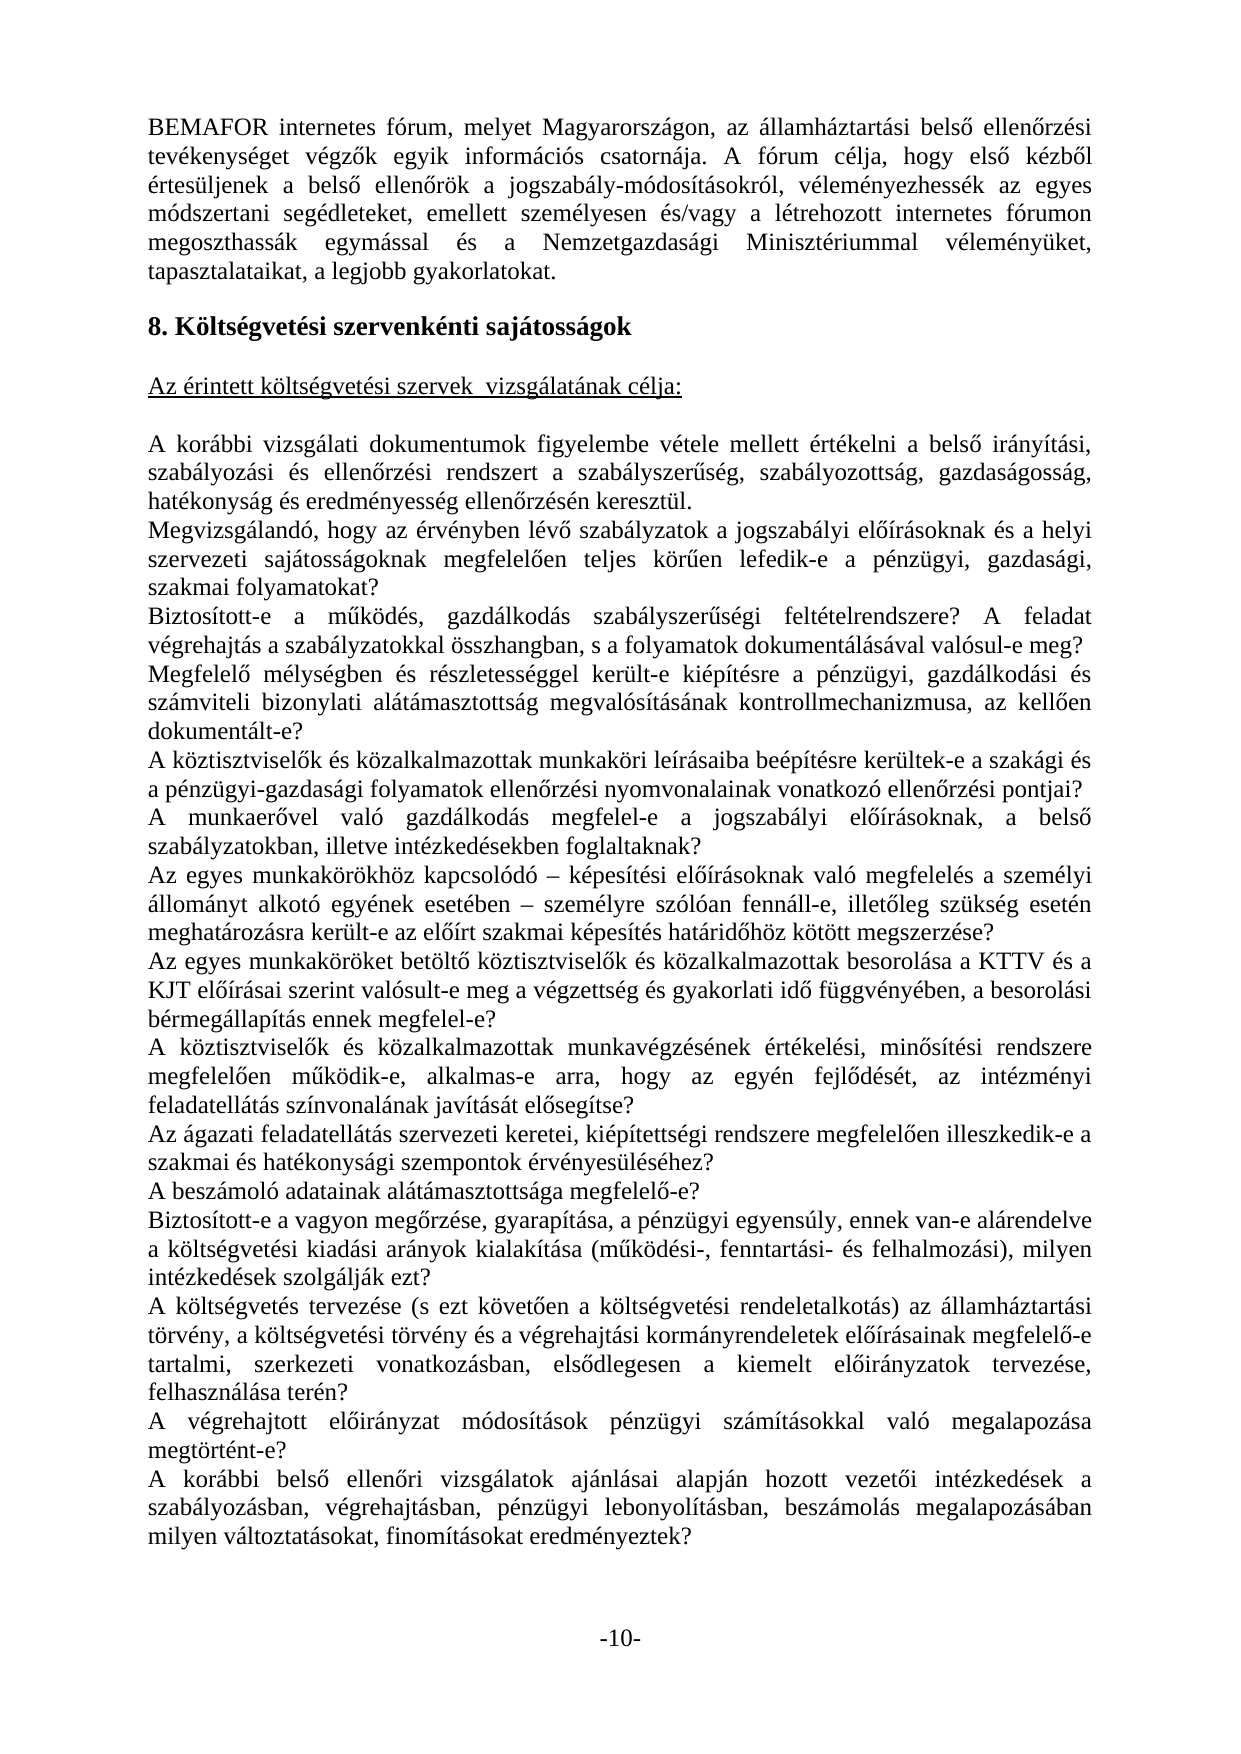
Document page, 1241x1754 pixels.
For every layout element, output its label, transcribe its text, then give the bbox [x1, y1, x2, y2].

text A köztisztviselők és közalkalmazottak munkaköri leírásaiba beépítésre kerültek-e a szakági és a pénzügyi-gazdasági folyamatok ellenőrzési nyomvonalainak vonatkozó ellenőrzési pontjai? [148, 745, 1093, 802]
text Az érintett költségvetési szervek vizsgálatának célja: [148, 371, 1093, 400]
text A beszámoló adatainak alátámasztottsága megfelelő-e? [148, 1176, 1093, 1205]
text Biztosított-e a vagyon megőrzése, gyarapítása, a pénzügyi egyensúly, ennek van-e alárendelve a költségvetési kiadási arányok kialakítása (működési-, fenntartási- és felhalmozási), milyen intézkedések szolgálják ezt? [148, 1205, 1093, 1291]
text Megfelelő mélységben és részletességgel került-e kiépítésre a pénzügyi, gazdálkodási és számviteli bizonylati alátámasztottság megvalósításának kontrollmechanizmusa, az kellően dokumentált-e? [148, 659, 1093, 745]
text Az egyes munkakörökhöz kapcsolódó – képesítési előírásoknak való megfelelés a személyi állományt alkotó egyének esetében – személyre szólóan fennáll-e, illetőleg szükség esetén meghatározásra került-e az előírt szakmai képesítés határidőhöz kötött megszerzése? [148, 860, 1093, 946]
text Megvizsgálandó, hogy az érvényben lévő szabályzatok a jogszabályi előírásoknak és a helyi szervezeti sajátosságoknak megfelelően teljes körűen lefedik-e a pénzügyi, gazdasági, szakmai folyamatokat? [148, 515, 1093, 601]
text BEMAFOR internetes fórum, melyet Magyarországon, az államháztartási belső ellenőrzési tevékenységet végzők egyik információs csatornája. A fórum célja, hogy első kézből értesüljenek a belső ellenőrök a jogszabály-módosításokról, véleményezhessék az egyes módszertani segédleteket, emellett személyesen és/vagy a létrehozott internetes fórumon megoszthassák egymással és a Nemzetgazdasági Minisztériummal véleményüket, tapasztalataikat, a legjobb gyakorlatokat. [148, 112, 1093, 285]
text A korábbi belső ellenőri vizsgálatok ajánlásai alapján hozott vezetői intézkedések a szabályozásban, végrehajtásban, pénzügyi lebonyolításban, beszámolás megalapozásában milyen változtatásokat, finomításokat eredményeztek? [148, 1464, 1093, 1550]
text Az ágazati feladatellátás szervezeti keretei, kiépítettségi rendszere megfelelően illeszkedik-e a szakmai és hatékonysági szempontok érvényesüléséhez? [148, 1119, 1093, 1176]
text A korábbi vizsgálati dokumentumok figyelembe vétele mellett értékelni a belső irányítási, szabályozási és ellenőrzési rendszert a szabályszerűség, szabályozottság, gazdaságosság, hatékonyság és eredményesség ellenőrzésén keresztül. [148, 429, 1093, 515]
text A költségvetés tervezése (s ezt követően a költségvetési rendeletalkotás) az államháztartási törvény, a költségvetési törvény és a végrehajtási kormányrendeletek előírásainak megfelelő-e tartalmi, szerkezeti vonatkozásban, elsődlegesen a kiemelt előirányzatok tervezése, felhasználása terén? [148, 1291, 1093, 1406]
text Biztosított-e a működés, gazdálkodás szabályszerűségi feltételrendszere? A feladat végrehajtás a szabályzatokkal összhangban, s a folyamatok dokumentálásával valósul-e meg? [148, 601, 1093, 659]
text A köztisztviselők és közalkalmazottak munkavégzésének értékelési, minősítési rendszere megfelelően működik-e, alkalmas-e arra, hogy az egyén fejlődését, az intézményi feladatellátás színvonalának javítását elősegítse? [148, 1032, 1093, 1119]
text A munkaerővel való gazdálkodás megfelel-e a jogszabályi előírásoknak, a belső szabályzatokban, illetve intézkedésekben foglaltaknak? [148, 802, 1093, 860]
text 8. Költségvetési szervenkénti sajátosságok [148, 310, 1093, 341]
text A végrehajtott előirányzat módosítások pénzügyi számításokkal való megalapozása megtörtént-e? [148, 1406, 1093, 1464]
text Az egyes munkaköröket betöltő köztisztviselők és közalkalmazottak besorolása a KTTV és a KJT előírásai szerint valósult-e meg a végzettség és gyakorlati idő függvényében, a besorolási bérmegállapítás ennek megfelel-e? [148, 946, 1093, 1032]
